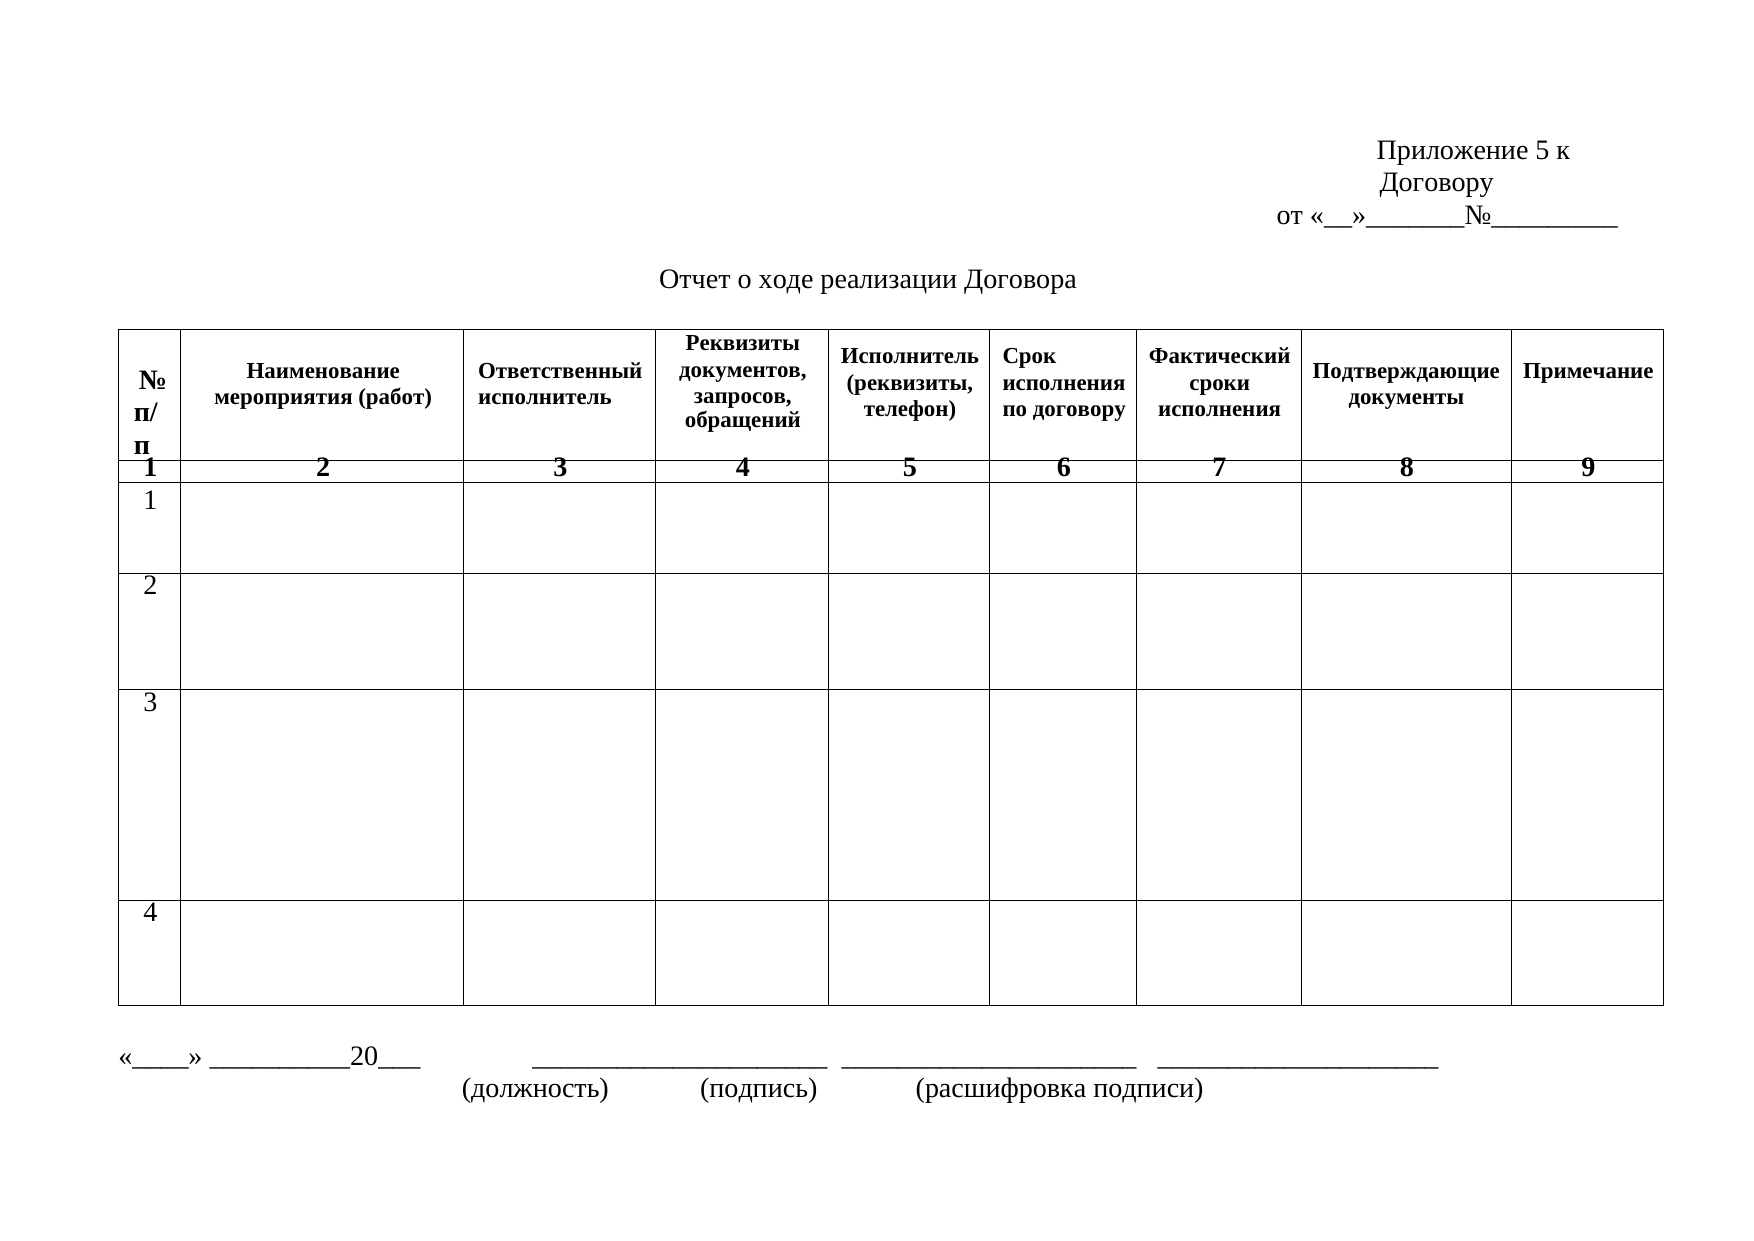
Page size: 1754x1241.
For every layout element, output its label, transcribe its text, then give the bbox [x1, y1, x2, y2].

table_cell 3 [119, 690, 180, 900]
table_cell [1137, 574, 1301, 689]
table_cell [1512, 483, 1663, 573]
table_cell 2 [119, 574, 180, 689]
table_cell [1137, 901, 1301, 1005]
table_cell [656, 483, 828, 573]
table_cell [181, 901, 463, 1005]
table_cell [181, 483, 463, 573]
table_cell 1 [119, 483, 180, 573]
text Приложение 5 к Договору [1255, 133, 1618, 198]
table_header Срок исполненияпо договору [990, 330, 1136, 460]
table_header Примечание [1512, 330, 1663, 460]
table_cell 5 [829, 461, 989, 482]
table_cell [990, 574, 1136, 689]
table_cell [1512, 901, 1663, 1005]
table_header Реквизиты документов,запросов, обращений [656, 330, 828, 460]
table_cell [656, 574, 828, 689]
table_cell [181, 690, 463, 900]
table_cell [1302, 901, 1511, 1005]
table_cell [1137, 483, 1301, 573]
table_cell [1302, 574, 1511, 689]
table_cell 6 [990, 461, 1136, 482]
table_cell 4 [119, 901, 180, 1005]
table_cell [656, 690, 828, 900]
table_header №п/п [119, 330, 180, 460]
table_cell 7 [1137, 461, 1301, 482]
table_cell [1512, 574, 1663, 689]
table_cell [829, 690, 989, 900]
table_header Ответственный исполнитель [464, 330, 655, 460]
table_cell [829, 574, 989, 689]
table_header Подтверждающиедокументы [1302, 330, 1511, 460]
table_cell [1512, 690, 1663, 900]
text «____» __________20___ _____________________ _____________________ ____________________ [118, 1039, 1636, 1071]
table_cell 3 [464, 461, 655, 482]
text Отчет о ходе реализации Договора [118, 262, 1618, 295]
table_header Исполнитель(реквизиты, телефон) [829, 330, 989, 460]
table_cell [990, 901, 1136, 1005]
table_cell [1302, 483, 1511, 573]
table_cell [1137, 690, 1301, 900]
text (должность) (подпись) (расшифровка подписи) [118, 1071, 1636, 1103]
table_header Фактическийсроки исполнения [1137, 330, 1301, 460]
table_cell [464, 574, 655, 689]
table_header Наименование мероприятия (работ) [181, 330, 463, 460]
table_cell [464, 901, 655, 1005]
table_cell [1302, 690, 1511, 900]
table_cell [656, 901, 828, 1005]
table_cell 4 [656, 461, 828, 482]
table_cell 9 [1512, 461, 1663, 482]
table_cell 8 [1302, 461, 1511, 482]
table_cell 1 [119, 461, 180, 482]
text от «__»_______№_________ [738, 198, 1618, 230]
table_cell [181, 574, 463, 689]
table_cell [464, 690, 655, 900]
table_cell [829, 901, 989, 1005]
table_cell 2 [181, 461, 463, 482]
table_cell [990, 483, 1136, 573]
table_cell [464, 483, 655, 573]
table_cell [829, 483, 989, 573]
table_cell [990, 690, 1136, 900]
